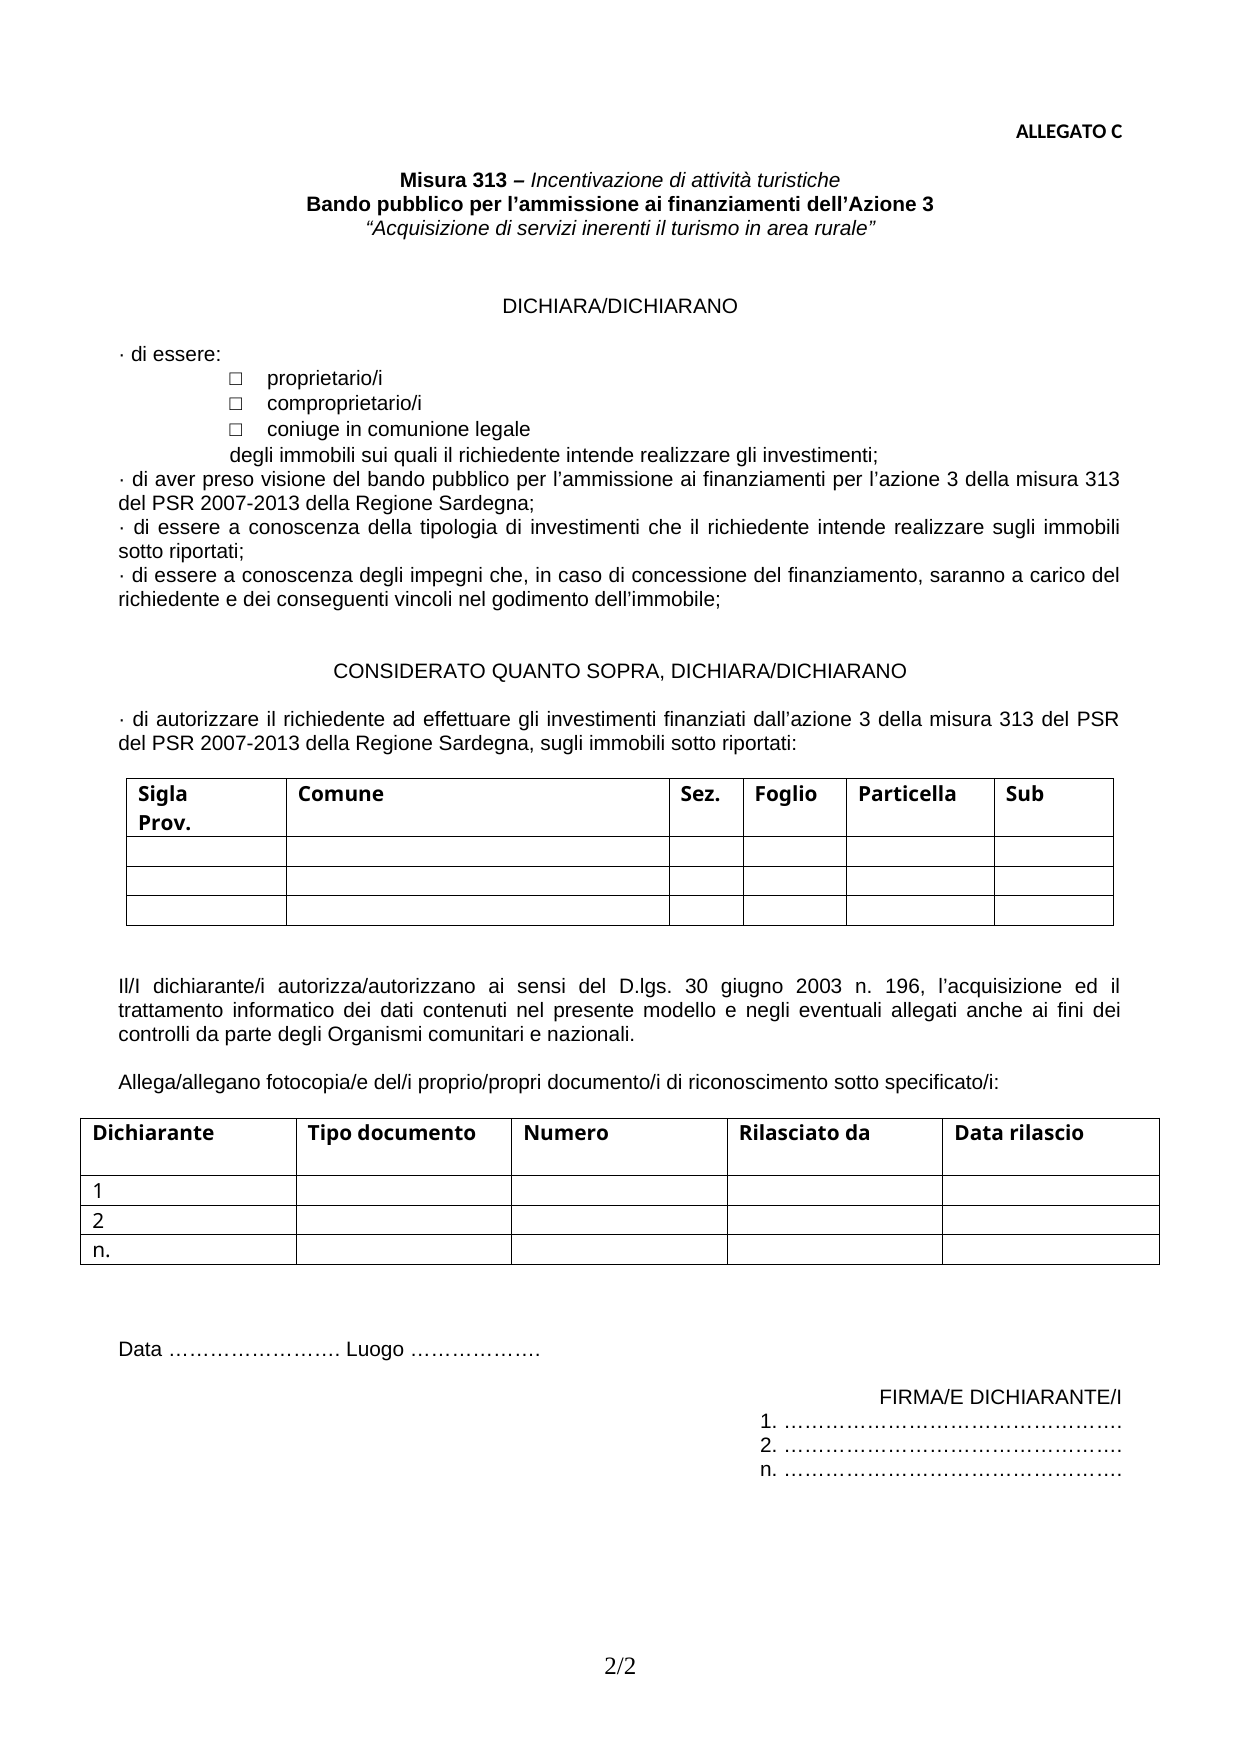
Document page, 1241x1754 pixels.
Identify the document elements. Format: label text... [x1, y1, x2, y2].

table_cell 1 [81, 1176, 296, 1205]
table_cell [670, 896, 743, 925]
table_cell [670, 867, 743, 895]
list proprietario/i [229, 365, 1122, 391]
table_cell [728, 1176, 942, 1205]
table_cell [728, 1206, 942, 1234]
text “Acquisizione di servizi inerenti il turismo in area rurale” [118, 215, 1122, 239]
table_header Comune [287, 779, 669, 836]
table_cell [512, 1235, 727, 1264]
table_cell [297, 1176, 511, 1205]
table_header Numero [512, 1119, 727, 1175]
table_cell [287, 837, 669, 866]
table_cell [287, 896, 669, 925]
table_header Particella [847, 779, 994, 836]
table_cell [744, 896, 846, 925]
table_cell [744, 837, 846, 866]
text Bando pubblico per l’ammissione ai finanziamenti dell’Azione 3 [118, 191, 1122, 215]
table_cell [728, 1235, 942, 1264]
text CONSIDERATO QUANTO SOPRA, DICHIARA/DICHIARANO [118, 658, 1122, 682]
table_cell [995, 837, 1113, 866]
text Il/I dichiarante/i autorizza/autorizzano ai sensi del D.lgs. 30 giugno 2003 n. 196, l’acquisizione ed il trattamento informatico dei dati contenuti nel presente modello e negli eventuali allegati anche ai fini dei controlli da parte degli Organismi comunitari e nazionali. [118, 974, 1122, 1046]
table_cell n. [81, 1235, 296, 1264]
table_cell [847, 837, 994, 866]
text n. …………………………………………. [118, 1456, 1122, 1480]
table_header Data rilascio [943, 1119, 1159, 1175]
text FIRMA/E DICHIARANTE/I [118, 1384, 1122, 1408]
text Allega/allegano fotocopia/e del/i proprio/propri documento/i di riconoscimento sotto specificato/i: [118, 1069, 1122, 1093]
text degli immobili sui quali il richiedente intende realizzare gli investimenti; [229, 443, 1122, 467]
table_cell [127, 837, 286, 866]
table_cell [744, 867, 846, 895]
table_header Sub [995, 779, 1113, 836]
text · di autorizzare il richiedente ad effettuare gli investimenti finanziati dall’azione 3 della misura 313 del PSR del PSR 2007-2013 della Regione Sardegna, sugli immobili sotto riportati: [118, 706, 1122, 754]
table_cell [943, 1206, 1159, 1234]
table_header Dichiarante [81, 1119, 296, 1175]
table_cell [127, 896, 286, 925]
text · di essere a conoscenza della tipologia di investimenti che il richiedente intende realizzare sugli immobili sotto riportati; [118, 515, 1122, 563]
text DICHIARA/DICHIARANO [118, 293, 1122, 317]
table_cell [512, 1206, 727, 1234]
text 2. …………………………………………. [118, 1432, 1122, 1456]
text Data ……………………. Luogo ………………. [118, 1337, 1122, 1361]
table_cell [670, 837, 743, 866]
text 1. …………………………………………. [118, 1408, 1122, 1432]
table_cell [512, 1176, 727, 1205]
list comproprietario/i [229, 391, 1122, 417]
table_cell [995, 867, 1113, 895]
table_cell [847, 896, 994, 925]
table_header Rilasciato da [728, 1119, 942, 1175]
text ALLEGATO C [118, 118, 1122, 143]
text Misura 313 – Incentivazione di attività turistiche [118, 167, 1122, 191]
table_cell [995, 896, 1113, 925]
table_header Tipo documento [297, 1119, 511, 1175]
list coniuge in comunione legale [229, 417, 1122, 443]
text · di essere: [118, 341, 1122, 365]
table_cell 2 [81, 1206, 296, 1234]
table_cell [287, 867, 669, 895]
table_cell [943, 1235, 1159, 1264]
table_cell [297, 1206, 511, 1234]
text · di aver preso visione del bando pubblico per l’ammissione ai finanziamenti per l’azione 3 della misura 313 del PSR 2007-2013 della Regione Sardegna; [118, 467, 1122, 515]
table_cell [847, 867, 994, 895]
table_cell [127, 867, 286, 895]
table_header Sigla Prov. [127, 779, 286, 836]
table_header Sez. [670, 779, 743, 836]
table_header Foglio [744, 779, 846, 836]
table_cell [943, 1176, 1159, 1205]
table_cell [297, 1235, 511, 1264]
text · di essere a conoscenza degli impegni che, in caso di concessione del finanziamento, saranno a carico del richiedente e dei conseguenti vincoli nel godimento dell’immobile; [118, 563, 1122, 611]
